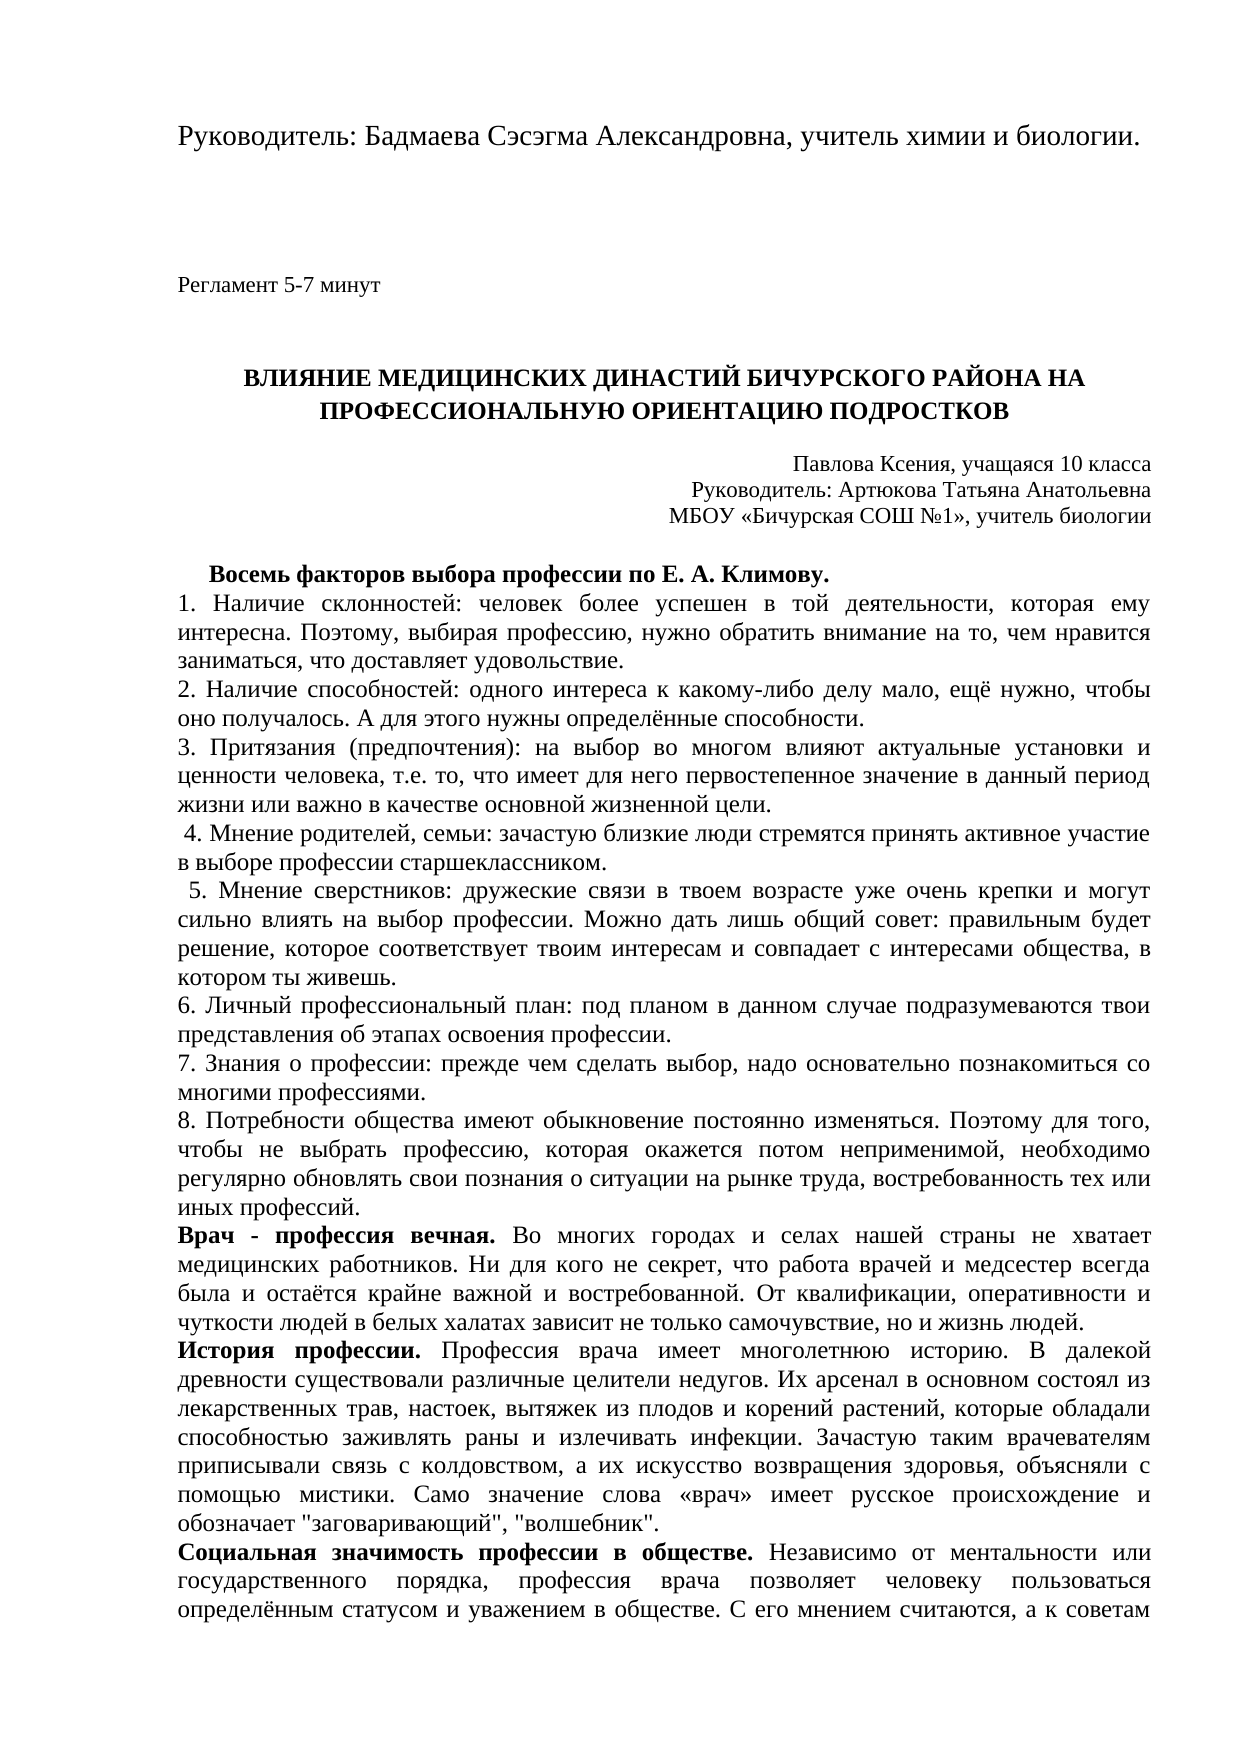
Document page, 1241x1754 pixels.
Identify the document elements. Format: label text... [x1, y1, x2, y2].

text Восемь факторов выбора профессии по Е. А. Климову. [177, 559, 1152, 588]
text 1. Наличие склонностей: человек более успешен в той деятельности, которая ему интересна. Поэтому, выбирая профессию, нужно обратить внимание на то, чем нравится заниматься, что доставляет удовольствие. [177, 588, 1152, 674]
text Руководитель: Артюкова Татьяна Анатольевна [177, 476, 1152, 502]
text 7. Знания о профессии: прежде чем сделать выбор, надо основательно познакомиться со многими профессиями. [177, 1048, 1152, 1105]
text Руководитель: Бадмаева Сэсэгма Александровна, учитель химии и биологии. [177, 118, 1152, 152]
text 8. Потребности общества имеют обыкновение постоянно изменяться. Поэтому для того, чтобы не выбрать профессию, которая окажется потом неприменимой, необходимо регулярно обновлять свои познания о ситуации на рынке труда, востребованность тех или иных профессий. [177, 1105, 1152, 1220]
text ВЛИЯНИЕ МЕДИЦИНСКИХ ДИНАСТИЙ БИЧУРСКОГО РАЙОНА НА ПРОФЕССИОНАЛЬНУЮ ОРИЕНТАЦИЮ ПОДРОСТКОВ [177, 363, 1152, 424]
text 2. Наличие способностей: одного интереса к какому-либо делу мало, ещё нужно, чтобы оно получалось. А для этого нужны определённые способности. [177, 674, 1152, 732]
text 5. Мнение сверстников: дружеские связи в твоем возрасте уже очень крепки и могут сильно влиять на выбор профессии. Можно дать лишь общий совет: правильным будет решение, которое соответствует твоим интересам и совпадает с интересами общества, в котором ты живешь. [177, 875, 1152, 990]
text История профессии. Профессия врача имеет многолетнюю историю. В далекой древности существовали различные целители недугов. Их арсенал в основном состоял из лекарственных трав, настоек, вытяжек из плодов и корений растений, которые обладали способностью заживлять раны и излечивать инфекции. Зачастую таким врачевателям приписывали связь с колдовством, а их искусство возвращения здоровья, объясняли с помощью мистики. Само значение слова «врач» имеет русское происхождение и обозначает "заговаривающий", "волшебник". [177, 1335, 1152, 1537]
text Врач - профессия вечная. Во многих городах и селах нашей страны не хватает медицинских работников. Ни для кого не секрет, что работа врачей и медсестер всегда была и остаётся крайне важной и востребованной. От квалификации, оперативности и чуткости людей в белых халатах зависит не только самочувствие, но и жизнь людей. [177, 1220, 1152, 1335]
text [177, 1537, 1152, 1623]
text Павлова Ксения, учащаяся 10 класса [177, 449, 1152, 476]
text 3. Притязания (предпочтения): на выбор во многом влияют актуальные установки и ценности человека, т.е. то, что имеет для него первостепенное значение в данный период жизни или важно в качестве основной жизненной цели. [177, 732, 1152, 818]
text Регламент 5-7 минут [177, 271, 1152, 298]
text 6. Личный профессиональный план: под планом в данном случае подразумеваются твои представления об этапах освоения профессии. [177, 990, 1152, 1048]
text МБОУ «Бичурская СОШ №1», учитель биологии [177, 502, 1152, 529]
text 4. Мнение родителей, семьи: зачастую близкие люди стремятся принять активное участие в выборе профессии старшеклассником. [177, 818, 1152, 875]
